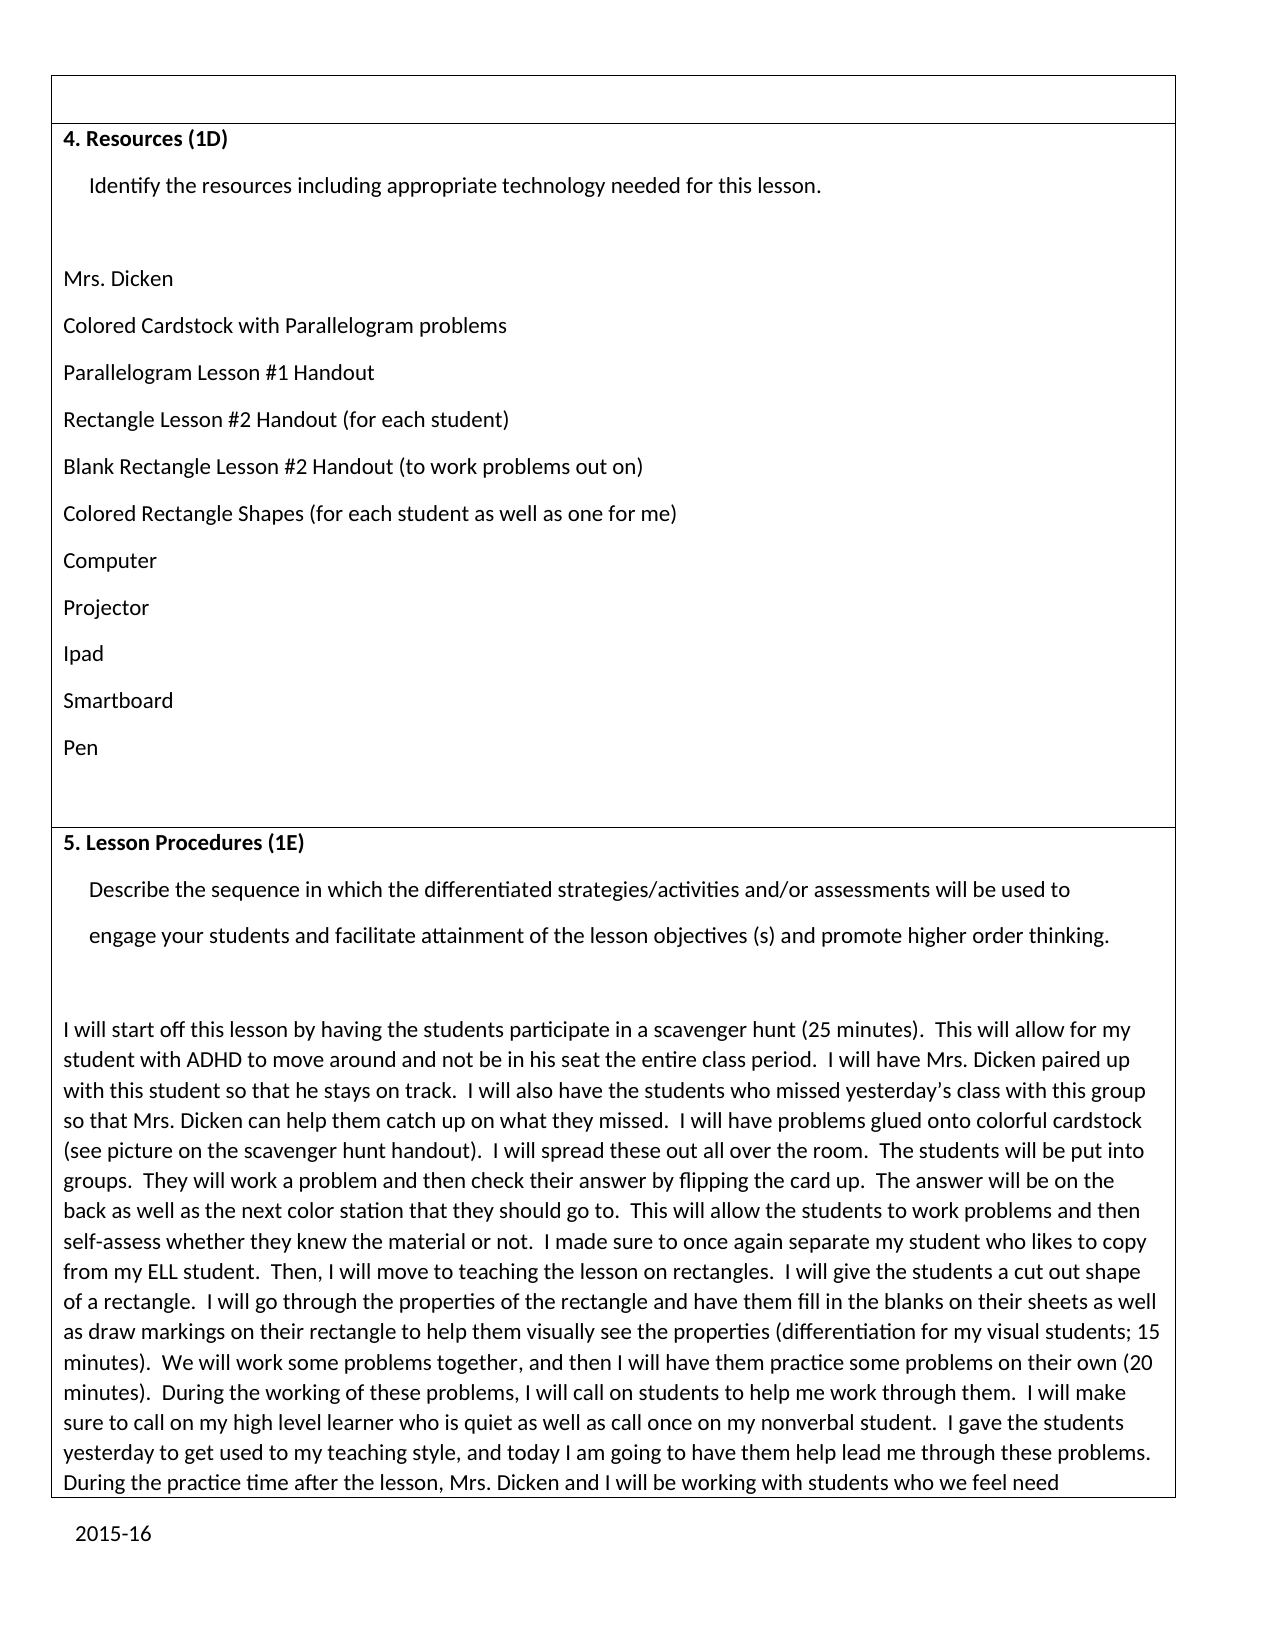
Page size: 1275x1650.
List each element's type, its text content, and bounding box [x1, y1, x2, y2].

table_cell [52, 76, 1175, 123]
table_cell 4. Resources (1D) Identify the resources including appropriate technology needed for this lesson. Mrs. Dicken Colored Cardstock with Parallelogram problems Parallelogram Lesson #1 Handout Rectangle Lesson #2 Handout (for each student) Blank Rectangle Lesson #2 Handout (to work problems out on) Colored Rectangle Shapes (for each student as well as one for me) Computer Projector Ipad Smartboard Pen [52, 124, 1175, 827]
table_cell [52, 828, 1175, 1497]
